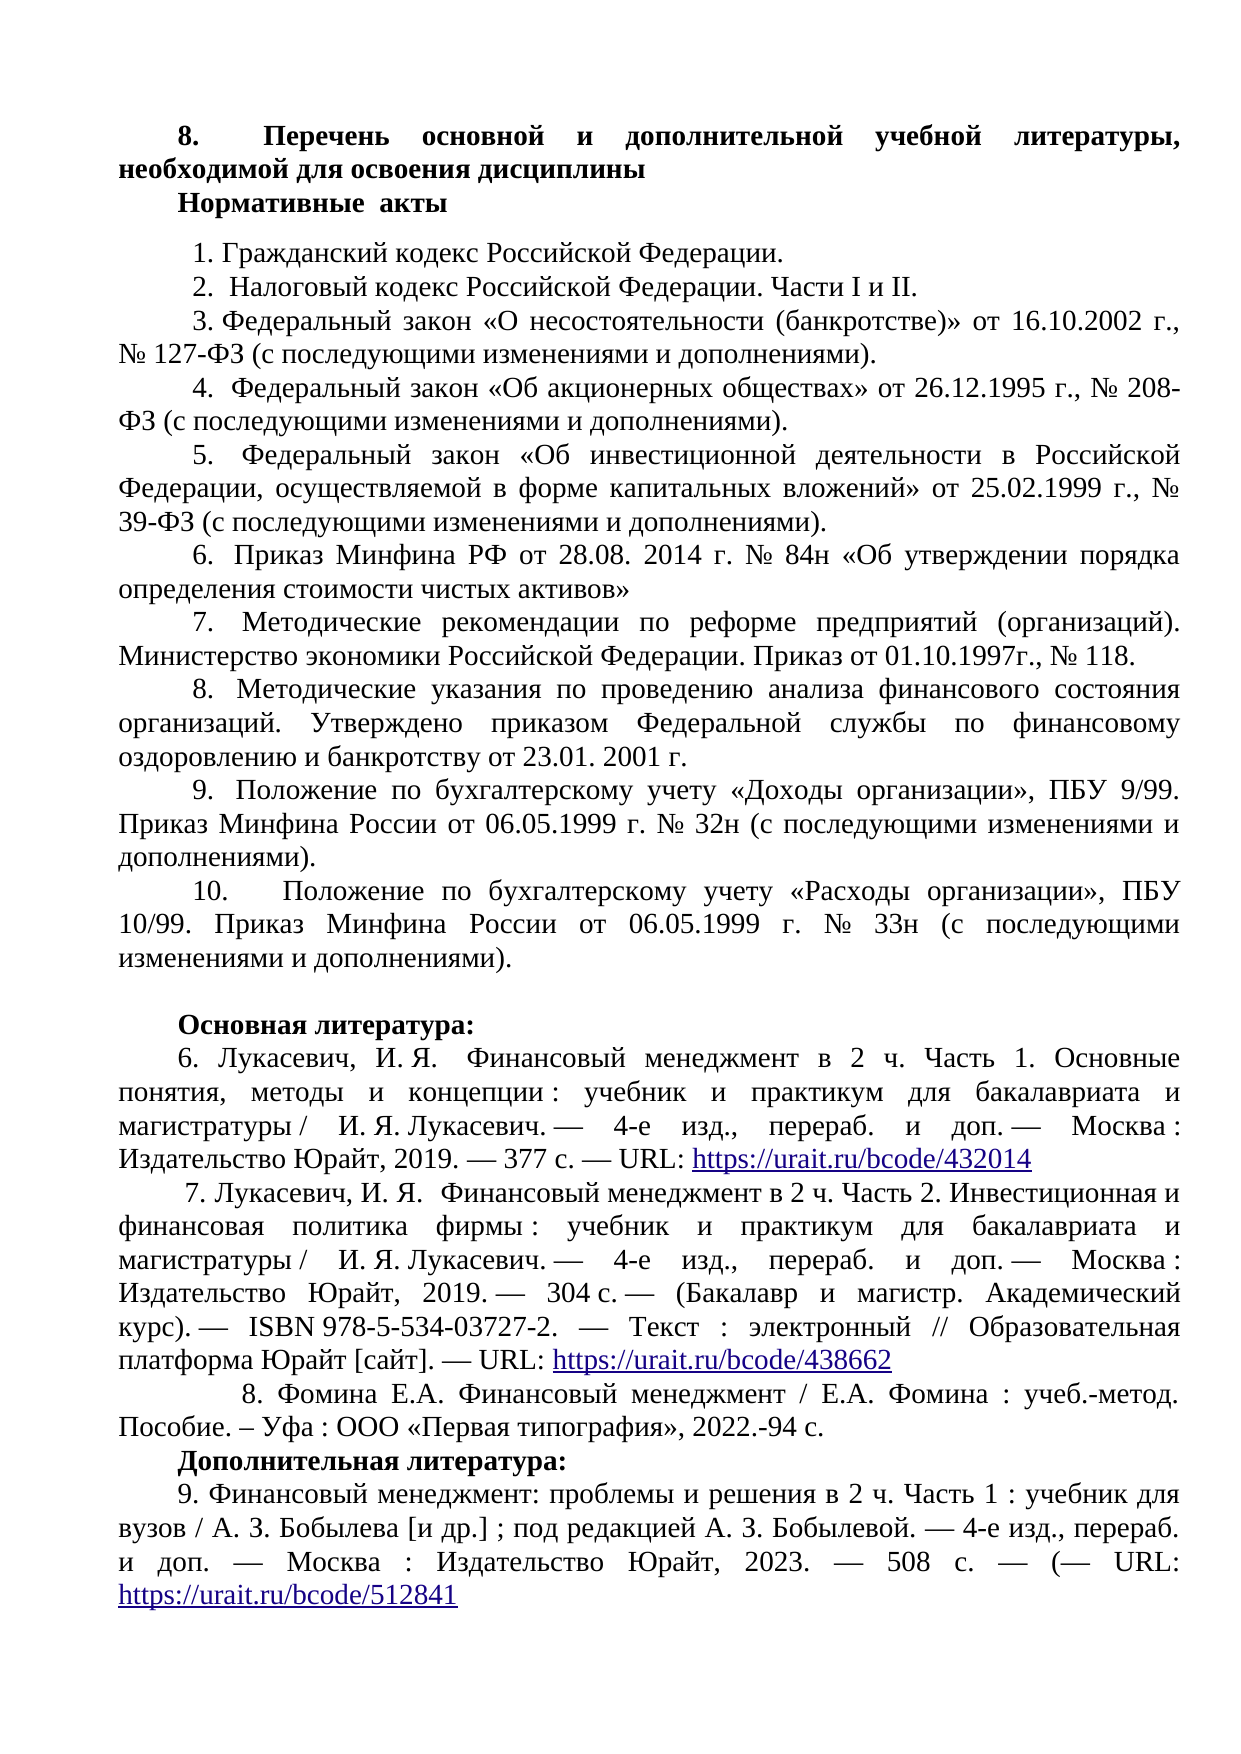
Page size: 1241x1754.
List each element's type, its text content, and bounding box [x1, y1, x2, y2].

list Положение по бухгалтерскому учету «Доходы организации», ПБУ 9/99. Приказ Минфина России от 06.05.1999 г. № 32н (с последующими изменениями и дополнениями). [118, 772, 1181, 873]
text Основная литература: [118, 1007, 1181, 1041]
list Федеральный закон «О несостоятельности (банкротстве)» от 16.10.2002 г., № 127-ФЗ (с последующими изменениями и дополнениями). [118, 303, 1181, 370]
subtitle 8. Перечень основной и дополнительной учебной литературы, необходимой для освоения дисциплины [118, 118, 1181, 185]
list Федеральный закон «Об инвестиционной деятельности в Российской Федерации, осуществляемой в форме капитальных вложений» от 25.02.1999 г., № 39-ФЗ (с последующими изменениями и дополнениями). [118, 437, 1181, 537]
list Положение по бухгалтерскому учету «Расходы организации», ПБУ 10/99. Приказ Минфина России от 06.05.1999 г. № 33н (с последующими изменениями и дополнениями). [118, 873, 1181, 973]
text 7. Лукасевич, И. Я. Финансовый менеджмент в 2 ч. Часть 2. Инвестиционная и финансовая политика фирмы : учебник и практикум для бакалавриата и магистратуры / И. Я. Лукасевич. — 4-е изд., перераб. и доп. — Москва : Издательство Юрайт, 2019. — 304 с. — (Бакалавр и магистр. Академический курс). — ISBN 978-5-534-03727-2. — Текст : электронный // Образовательная платформа Юрайт [сайт]. — URL: https://urait.ru/bcode/438662 [118, 1175, 1181, 1376]
text 6. Лукасевич, И. Я. Финансовый менеджмент в 2 ч. Часть 1. Основные понятия, методы и концепции : учебник и практикум для бакалавриата и магистратуры / И. Я. Лукасевич. — 4-е изд., перераб. и доп. — Москва : Издательство Юрайт, 2019. — 377 с. — URL: https://urait.ru/bcode/432014 [118, 1041, 1181, 1175]
list Гражданский кодекс Российской Федерации. [118, 236, 1181, 269]
list Методические указания по проведению анализа финансового состояния организаций. Утверждено приказом Федеральной службы по финансовому оздоровлению и банкротству от 23.01. 2001 г. [118, 672, 1181, 772]
text 9. Финансовый менеджмент: проблемы и решения в 2 ч. Часть 1 : учебник для вузов / А. З. Бобылева [и др.] ; под редакцией А. З. Бобылевой. — 4-е изд., перераб. и доп. — Москва : Издательство Юрайт, 2023. — 508 с. — (— URL: https://urait.ru/bcode/512841 [118, 1477, 1181, 1611]
text 8. Фомина Е.А. Финансовый менеджмент / Е.А. Фомина : учеб.-метод. Пособие. – Уфа : ООО «Первая типография», 2022.-94 с. [118, 1376, 1181, 1443]
text Нормативные акты [118, 185, 1181, 219]
list Методические рекомендации по реформе предприятий (организаций). Министерство экономики Российской Федерации. Приказ от 01.10.1997г., № 118. [118, 604, 1181, 672]
list Федеральный закон «Об акционерных обществах» от 26.12.1995 г., № 208-ФЗ (с последующими изменениями и дополнениями). [118, 370, 1181, 437]
list Налоговый кодекс Российской Федерации. Части I и II. [118, 269, 1181, 303]
text Дополнительная литература: [118, 1443, 1181, 1477]
list Приказ Минфина РФ от 28.08. 2014 г. № 84н «Об утверждении порядка определения стоимости чистых активов» [118, 537, 1181, 604]
